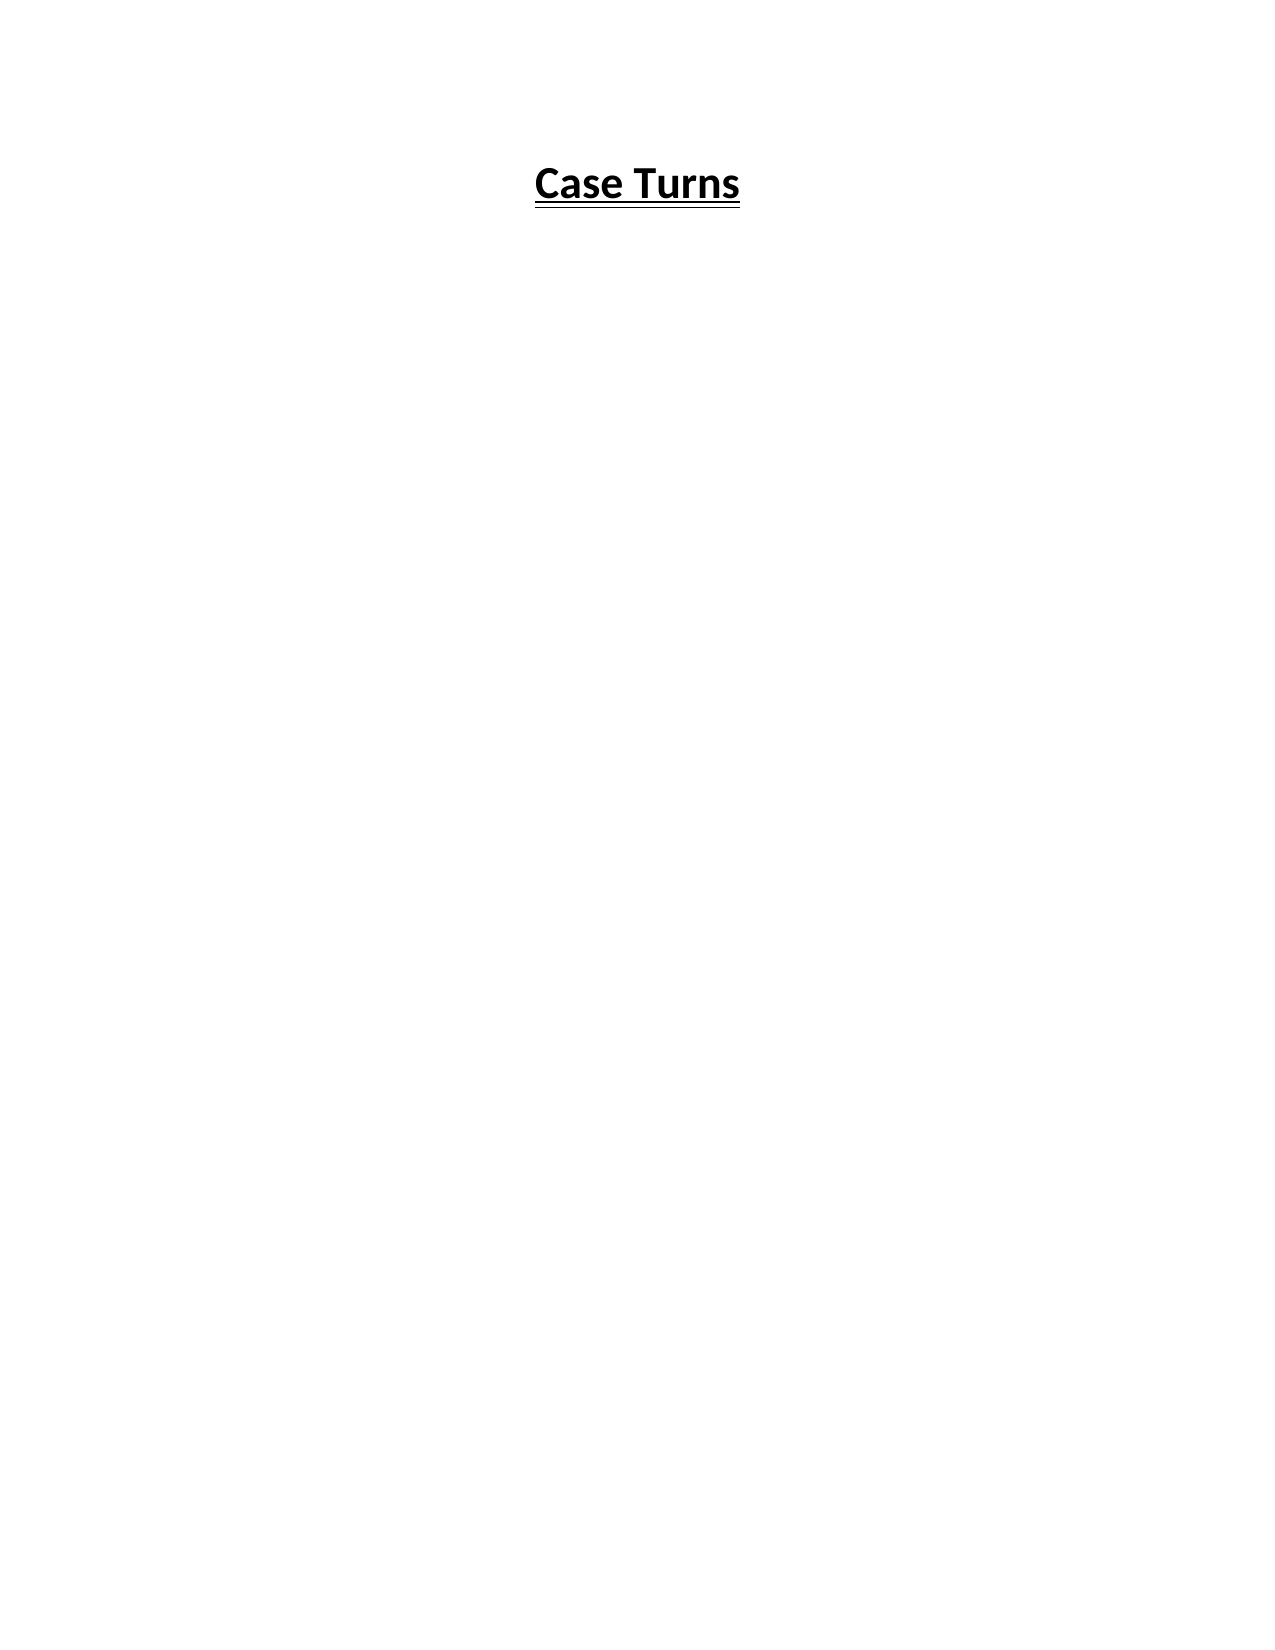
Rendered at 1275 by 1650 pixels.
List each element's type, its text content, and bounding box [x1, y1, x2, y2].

subtitle Case Turns [150, 154, 1125, 210]
